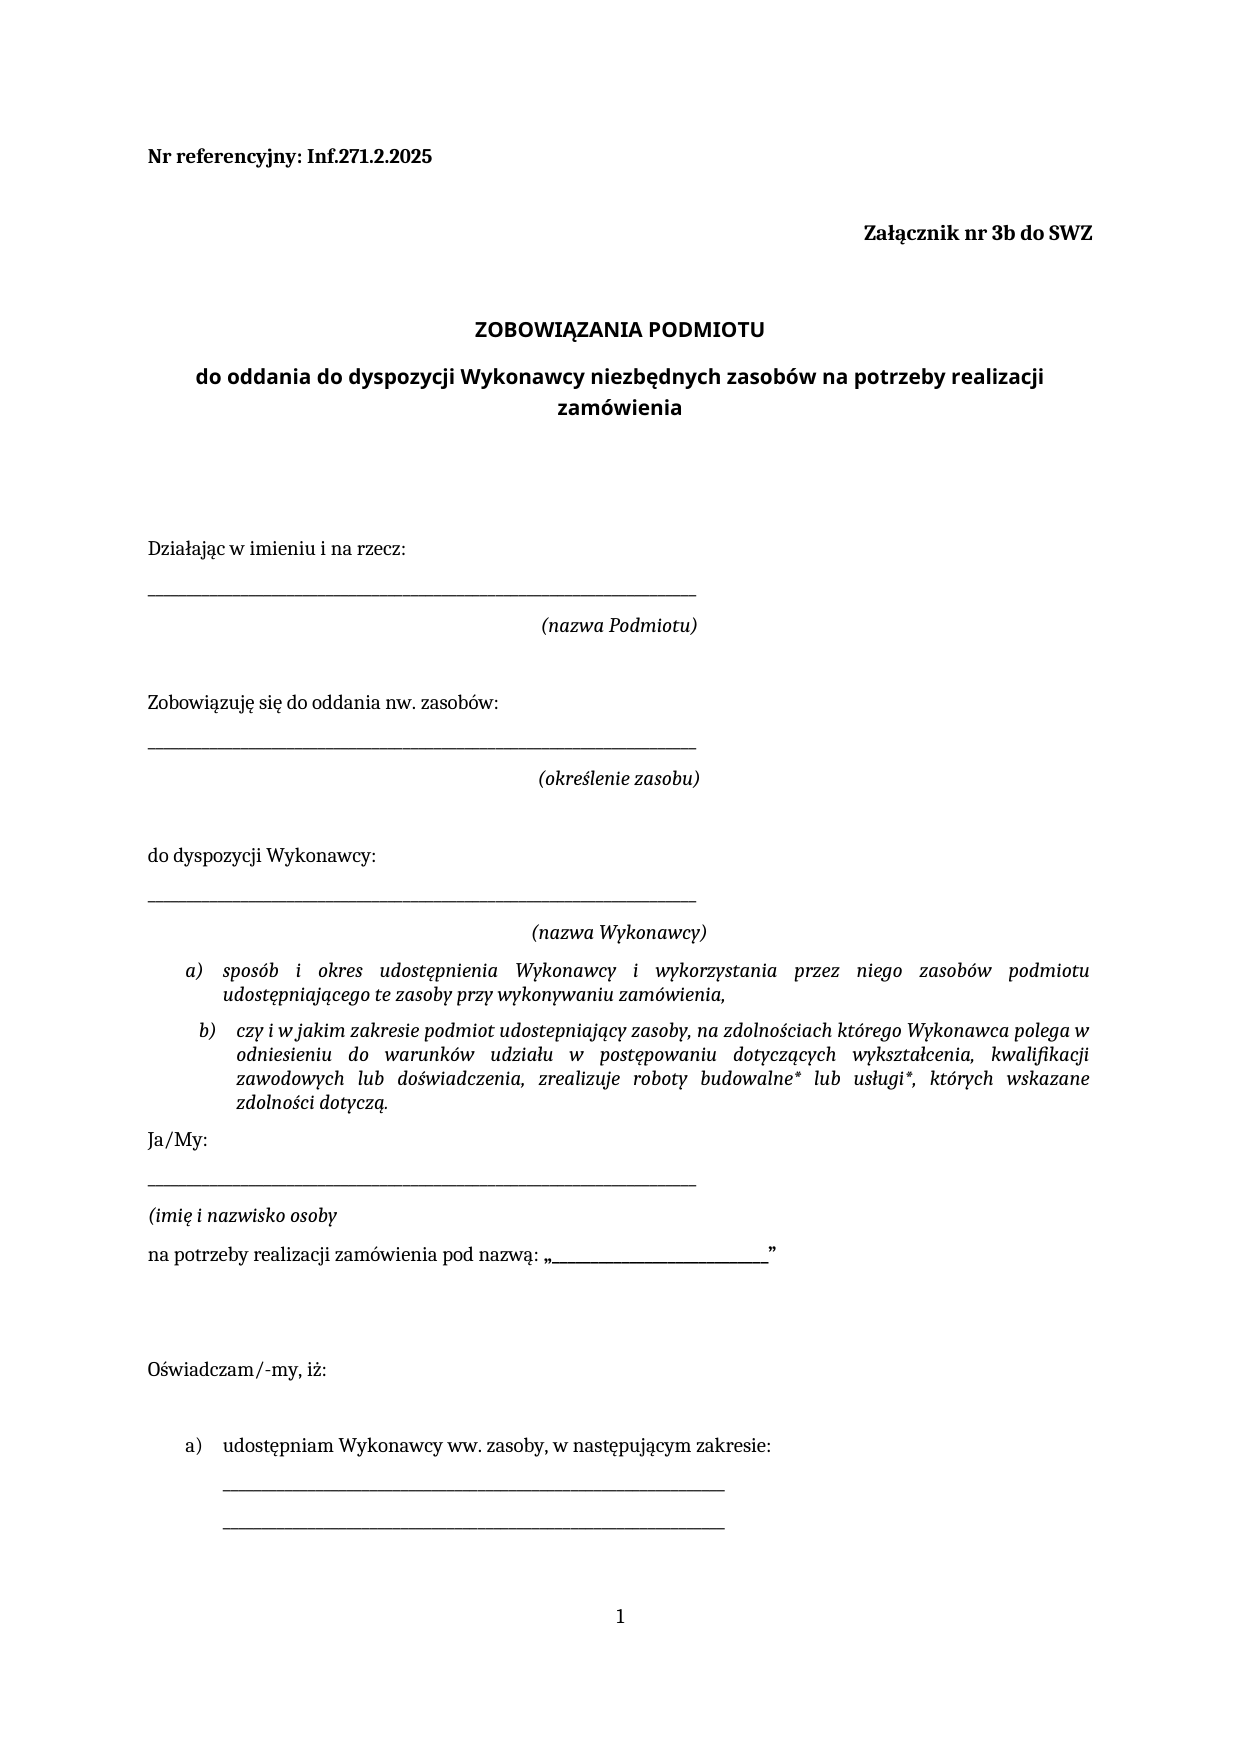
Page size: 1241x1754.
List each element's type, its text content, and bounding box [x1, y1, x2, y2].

list udostępniam Wykonawcy ww. zasoby, w następującym zakresie: [185, 1434, 1093, 1458]
text Działając w imieniu i na rzecz: [148, 537, 1093, 561]
text _________________________________________________________________ [223, 1471, 1093, 1494]
text (nazwa Podmiotu) [148, 614, 1093, 638]
text _________________________________________________________________ [223, 1509, 1093, 1533]
text Załącznik nr 3b do SWZ [694, 221, 1093, 246]
text Zobowiązuję się do oddania nw. zasobów: [148, 690, 1093, 714]
text _______________________________________________________________________ [148, 729, 1093, 753]
text _______________________________________________________________________ [148, 575, 1093, 599]
text Oświadczam/-my, iż: [148, 1357, 1093, 1381]
text do dyspozycji Wykonawcy: [148, 844, 1093, 868]
text (imię i nazwisko osoby [148, 1204, 1093, 1228]
text do oddania do dyspozycji Wykonawcy niezbędnych zasobów na potrzeby realizacji zamówienia [148, 362, 1093, 421]
text (określenie zasobu) [148, 767, 1093, 791]
text Ja/My: [148, 1127, 1093, 1151]
list czy i w jakim zakresie podmiot udostepniający zasoby, na zdolnościach którego Wykonawca polega w odniesieniu do warunków udziału w postępowaniu dotyczących wykształcenia, kwalifikacji zawodowych lub doświadczenia, zrealizuje roboty budowalne* lub usługi*, których wskazane zdolności dotyczą. [199, 1019, 1093, 1115]
text na potrzeby realizacji zamówienia pod nazwą: „____________________________” [148, 1242, 1093, 1266]
text (nazwa Wykonawcy) [148, 920, 1093, 944]
text _______________________________________________________________________ [148, 1166, 1093, 1190]
text _______________________________________________________________________ [148, 882, 1093, 906]
list sposób i okres udostępnienia Wykonawcy i wykorzystania przez niego zasobów podmiotu udostępniającego te zasoby przy wykonywaniu zamówienia, [185, 959, 1093, 1007]
text ZOBOWIĄZANIA PODMIOTU [148, 315, 1093, 343]
